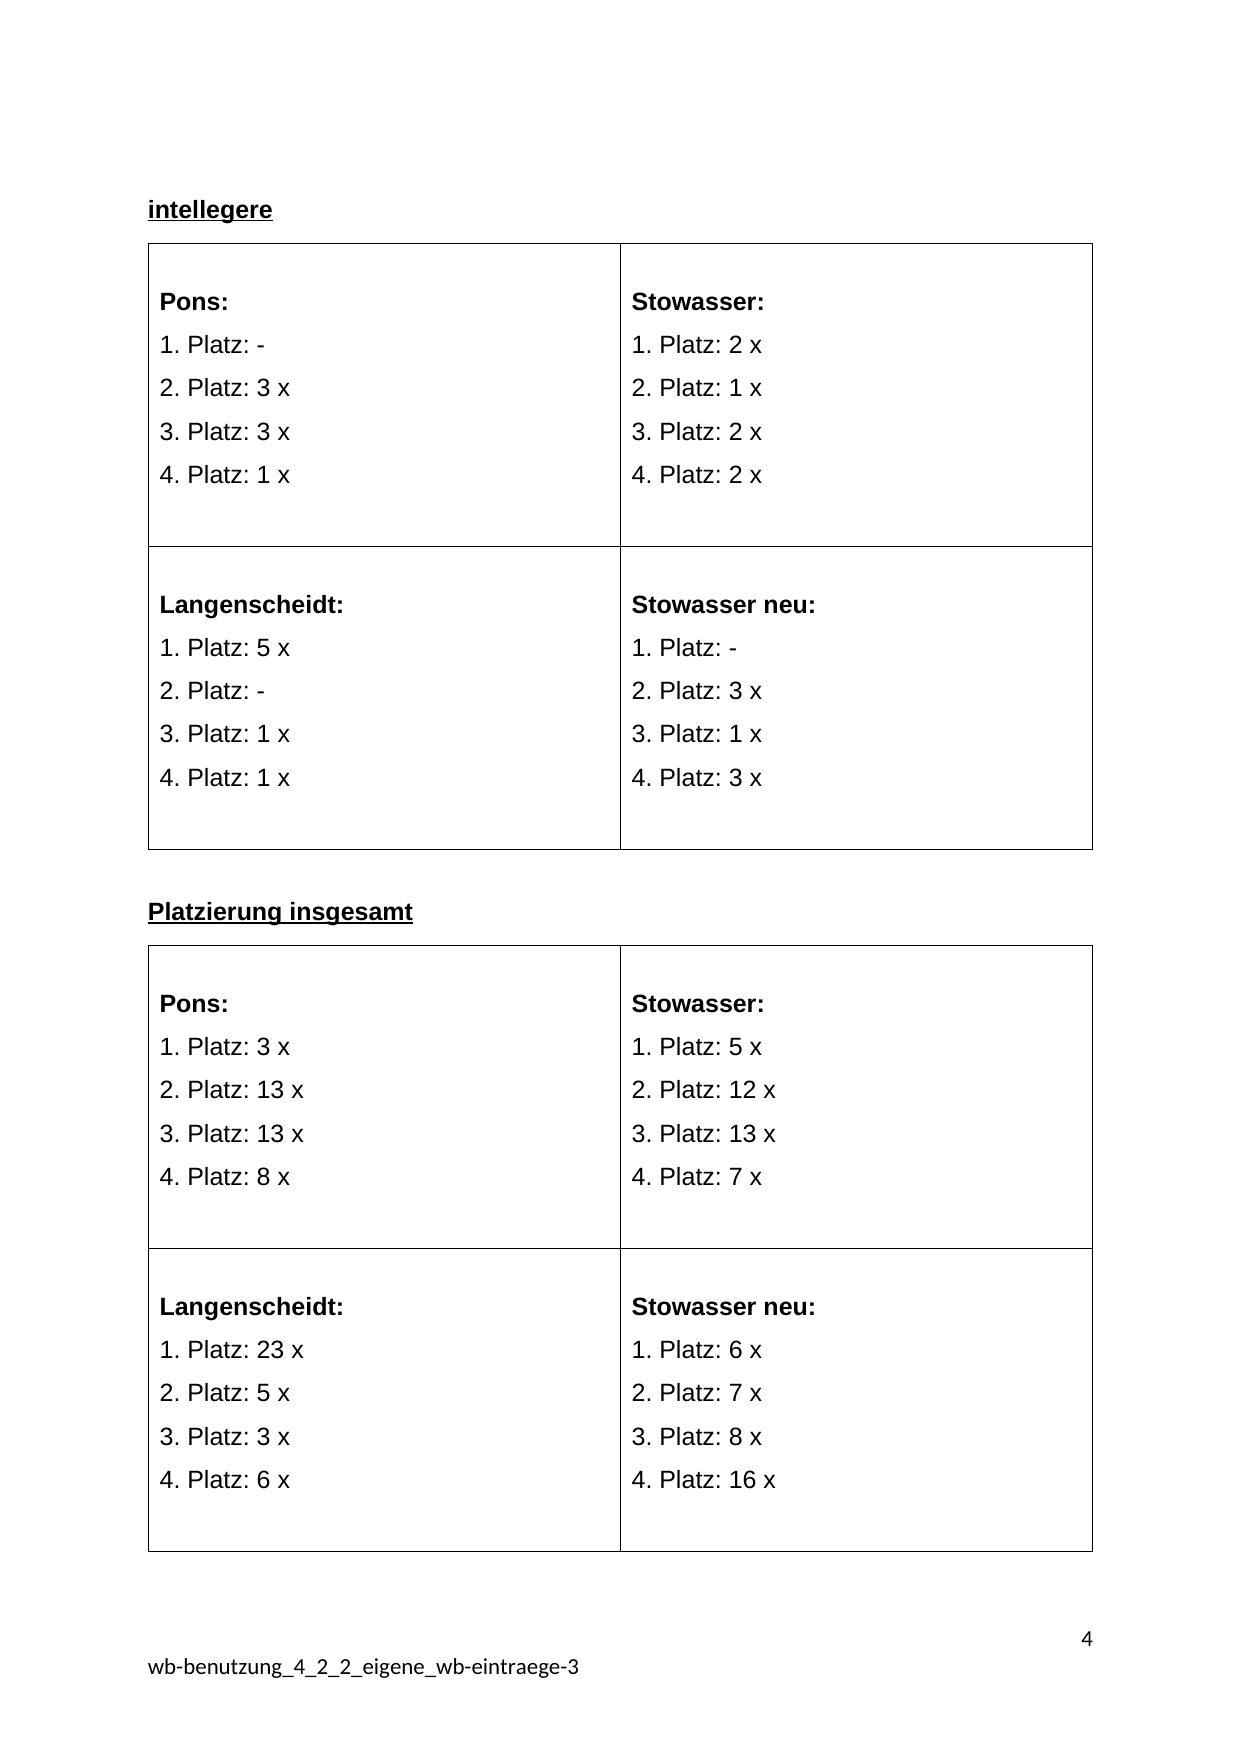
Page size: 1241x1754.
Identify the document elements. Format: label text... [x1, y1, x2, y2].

table_header Pons: 1. Platz: - 2. Platz: 3 x 3. Platz: 3 x 4. Platz: 1 x [149, 244, 620, 546]
table_header Stowasser: 1. Platz: 2 x 2. Platz: 1 x 3. Platz: 2 x 4. Platz: 2 x [621, 244, 1092, 546]
table_header Stowasser: 1. Platz: 5 x 2. Platz: 12 x 3. Platz: 13 x 4. Platz: 7 x [621, 946, 1092, 1248]
table_cell Langenscheidt: 1. Platz: 5 x 2. Platz: - 3. Platz: 1 x 4. Platz: 1 x [149, 547, 620, 849]
text Platzierung insgesamt [148, 897, 1093, 926]
table_cell Stowasser neu: 1. Platz: - 2. Platz: 3 x 3. Platz: 1 x 4. Platz: 3 x [621, 547, 1092, 849]
text intellegere [148, 195, 1093, 224]
table_header Pons: 1. Platz: 3 x 2. Platz: 13 x 3. Platz: 13 x 4. Platz: 8 x [149, 946, 620, 1248]
table_cell Stowasser neu: 1. Platz: 6 x 2. Platz: 7 x 3. Platz: 8 x 4. Platz: 16 x [621, 1249, 1092, 1551]
table_cell Langenscheidt: 1. Platz: 23 x 2. Platz: 5 x 3. Platz: 3 x 4. Platz: 6 x [149, 1249, 620, 1551]
